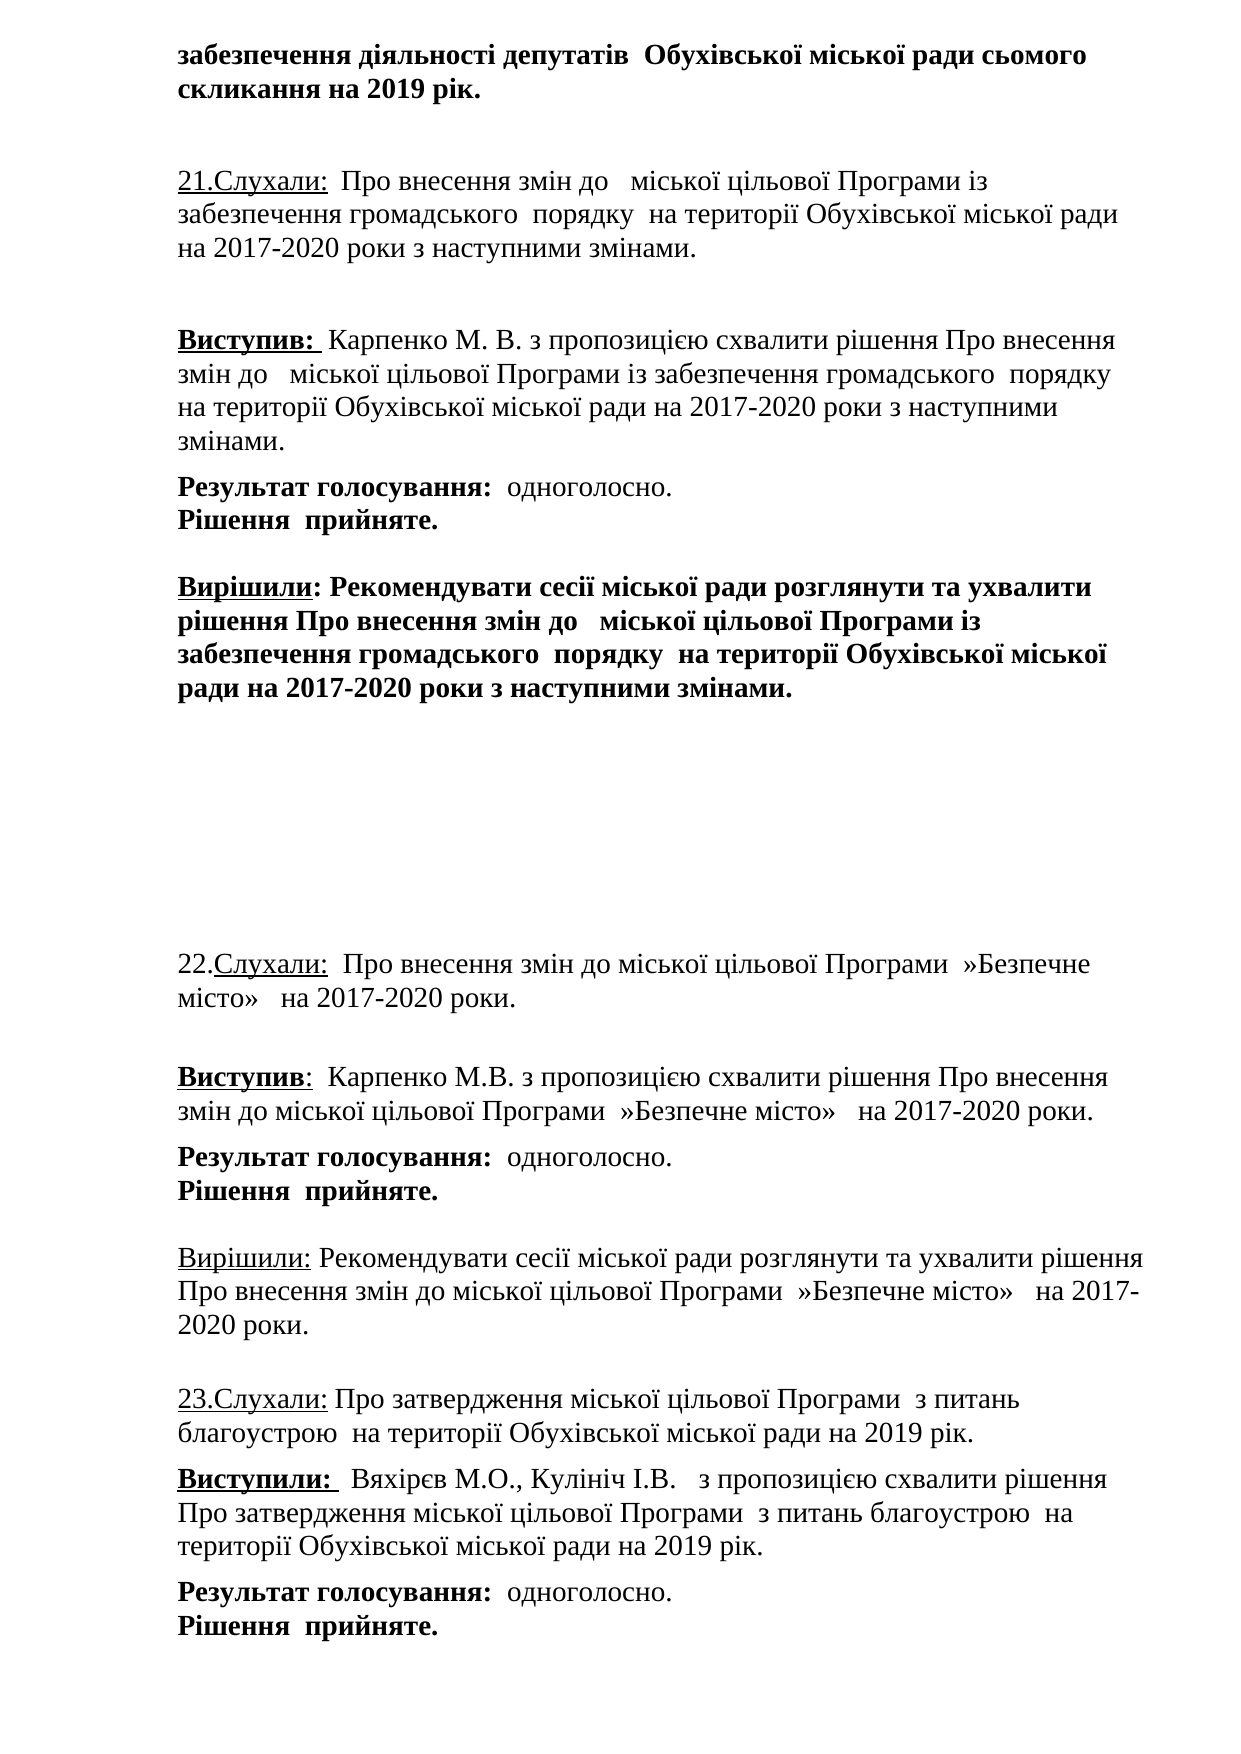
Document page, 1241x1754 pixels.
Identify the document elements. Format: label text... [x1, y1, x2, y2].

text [177, 37, 1152, 104]
text 23.Слухали: Про затвердження міської цільової Програми з питань благоустрою на території Обухівської міської ради на 2019 рік. [177, 1382, 1152, 1449]
text Рішення прийняте. [177, 1173, 1152, 1206]
text 21.Слухали: Про внесення змін до міської цільової Програми із забезпечення громадського порядку на території Обухівської міської ради на 2017-2020 роки з наступними змінами. [177, 163, 1152, 264]
text Вирішили: Рекомендувати сесії міської ради розглянути та ухвалити рішення Про внесення змін до міської цільової Програми із забезпечення громадського порядку на території Обухівської міської ради на 2017-2020 роки з наступними змінами. [177, 569, 1152, 704]
text Виступили: Вяхірєв М.О., Кулініч І.В. з пропозицією схвалити рішення Про затвердження міської цільової Програми з питань благоустрою на території Обухівської міської ради на 2019 рік. [177, 1461, 1152, 1562]
text Рішення прийняте. [177, 1608, 1152, 1641]
text Вирішили: Рекомендувати сесії міської ради розглянути та ухвалити рішення Про внесення змін до міської цільової Програми »Безпечне місто» на 2017-2020 роки. [177, 1240, 1152, 1340]
text Результат голосування: одноголосно. [177, 1574, 1152, 1608]
text Виступив: Карпенко М.В. з пропозицією схвалити рішення Про внесення змін до міської цільової Програми »Безпечне місто» на 2017-2020 роки. [177, 1059, 1152, 1127]
text Результат голосування: одноголосно. [177, 1139, 1152, 1173]
text Виступив: Карпенко М. В. з пропозицією схвалити рішення Про внесення змін до міської цільової Програми із забезпечення громадського порядку на території Обухівської міської ради на 2017-2020 роки з наступними змінами. [177, 322, 1152, 456]
text 22.Слухали: Про внесення змін до міської цільової Програми »Безпечне місто» на 2017-2020 роки. [177, 946, 1152, 1013]
text Рішення прийняте. [177, 502, 1152, 536]
text Результат голосування: одноголосно. [177, 469, 1152, 502]
